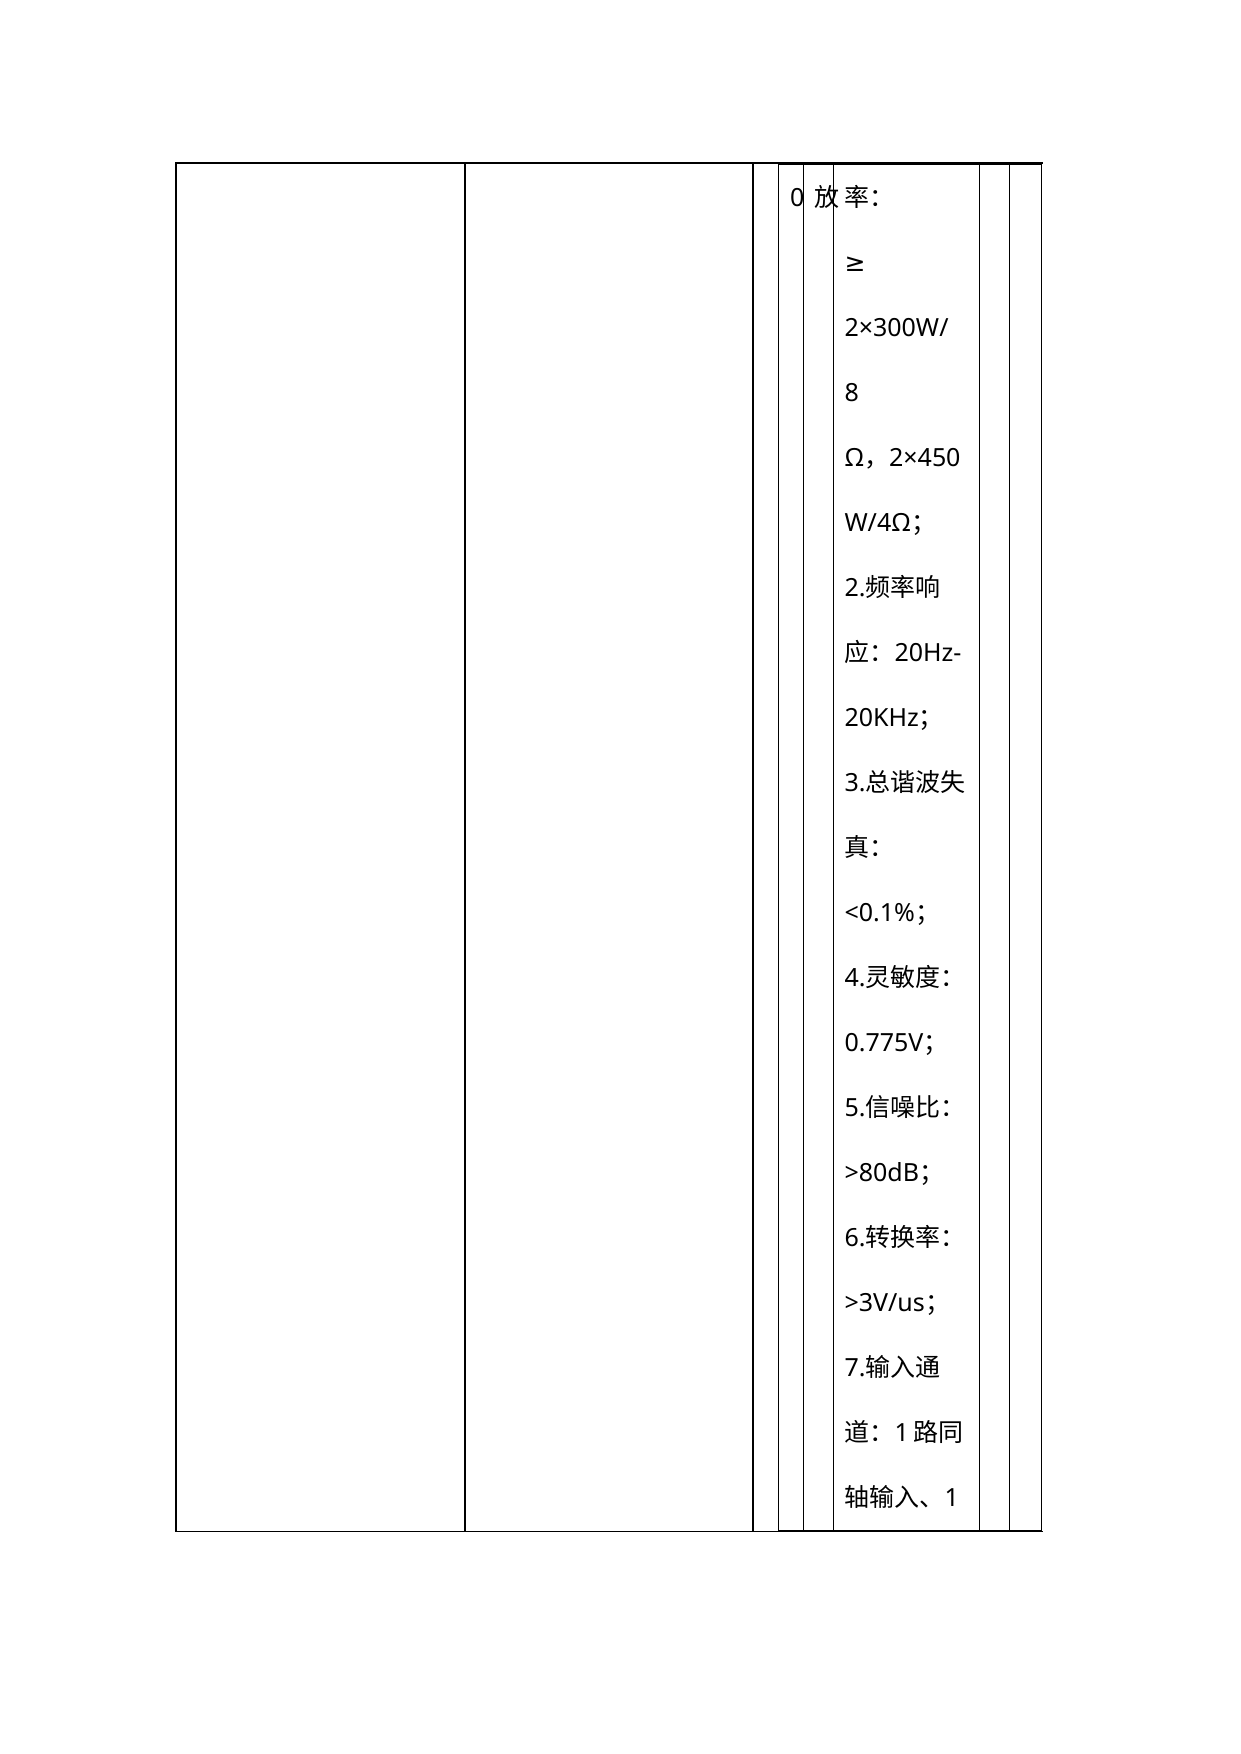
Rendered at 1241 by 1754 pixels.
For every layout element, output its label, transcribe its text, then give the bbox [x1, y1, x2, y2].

table_cell [779, 165, 803, 1530]
table_cell [1010, 165, 1041, 1530]
table_cell ★ [466, 164, 752, 1531]
table_cell [804, 165, 833, 1530]
table_cell [980, 165, 1009, 1530]
table_cell [754, 164, 778, 1531]
table_cell [834, 165, 979, 1530]
table_cell 1 [177, 164, 464, 1531]
